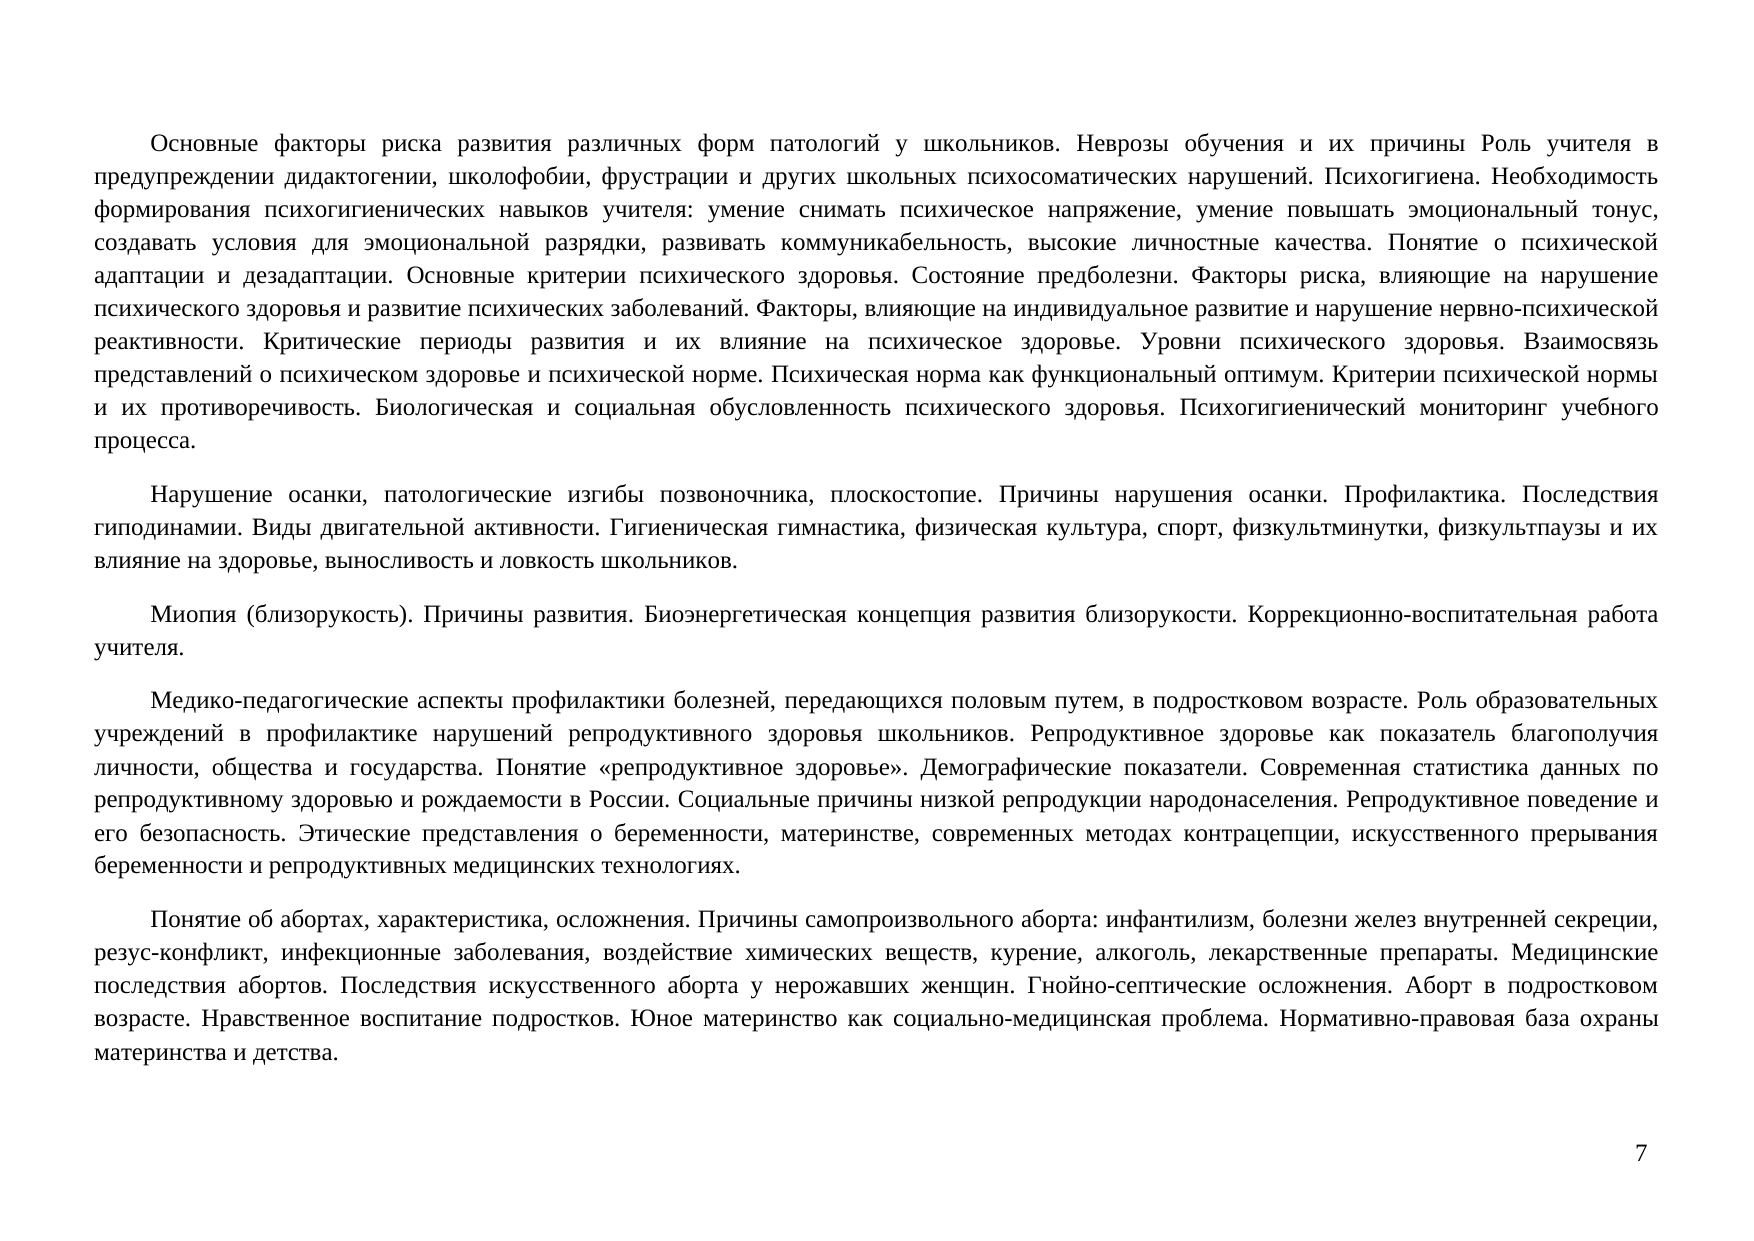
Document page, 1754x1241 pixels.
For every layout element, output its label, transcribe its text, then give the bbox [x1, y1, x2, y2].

text Основные факторы риска развития различных форм патологий у школьников. Неврозы обучения и их причины Роль учителя в предупреждении дидактогении, школофобии, фрустрации и других школьных психосоматических нарушений. Психогигиена. Необходимость формирования психогигиенических навыков учителя: умение снимать психическое напряжение, умение повышать эмоциональный тонус, создавать условия для эмоциональной разрядки, развивать коммуникабельность, высокие личностные качества. Понятие о психической адаптации и дезадаптации. Основные критерии психического здоровья. Состояние предболезни. Факторы риска, влияющие на нарушение психического здоровья и развитие психических заболеваний. Факторы, влияющие на индивидуальное развитие и нарушение нервно-психической реактивности. Критические периоды развития и их влияние на психическое здоровье. Уровни психического здоровья. Взаимосвязь представлений о психическом здоровье и психической норме. Психическая норма как функциональный оптимум. Критерии психической нормы и их противоречивость. Биологическая и социальная обусловленность психического здоровья. Психогигиенический мониторинг учебного процесса. [94, 128, 1660, 454]
text Понятие об абортах, характеристика, осложнения. Причины самопроизвольного аборта: инфантилизм, болезни желез внутренней секреции, резус-конфликт, инфекционные заболевания, воздействие химических веществ, курение, алкоголь, лекарственные препараты. Медицинские последствия абортов. Последствия искусственного аборта у нерожавших женщин. Гнойно-септические осложнения. Аборт в подростковом возрасте. Нравственное воспитание подростков. Юное материнство как социально-медицинская проблема. Нормативно-правовая база охраны материнства и детства. [94, 904, 1660, 1065]
text Нарушение осанки, патологические изгибы позвоночника, плоскостопие. Причины нарушения осанки. Профилактика. Последствия гиподинамии. Виды двигательной активности. Гигиеническая гимнастика, физическая культура, спорт, физкультминутки, физкультпаузы и их влияние на здоровье, выносливость и ловкость школьников. [94, 479, 1660, 573]
text Медико-педагогические аспекты профилактики болезней, передающихся половым путем, в подростковом возрасте. Роль образовательных учреждений в профилактике нарушений репродуктивного здоровья школьников. Репродуктивное здоровье как показатель благополучия личности, общества и государства. Понятие «репродуктивное здоровье». Демографические показатели. Современная статистика данных по репродуктивному здоровью и рождаемости в России. Социальные причины низкой репродукции народонаселения. Репродуктивное поведение и его безопасность. Этические представления о беременности, материнстве, современных методах контрацепции, искусственного прерывания беременности и репродуктивных медицинских технологиях. [94, 686, 1660, 879]
text Миопия (близорукость). Причины развития. Биоэнергетическая концепция развития близорукости. Коррекционно-воспитательная работа учителя. [94, 599, 1660, 660]
